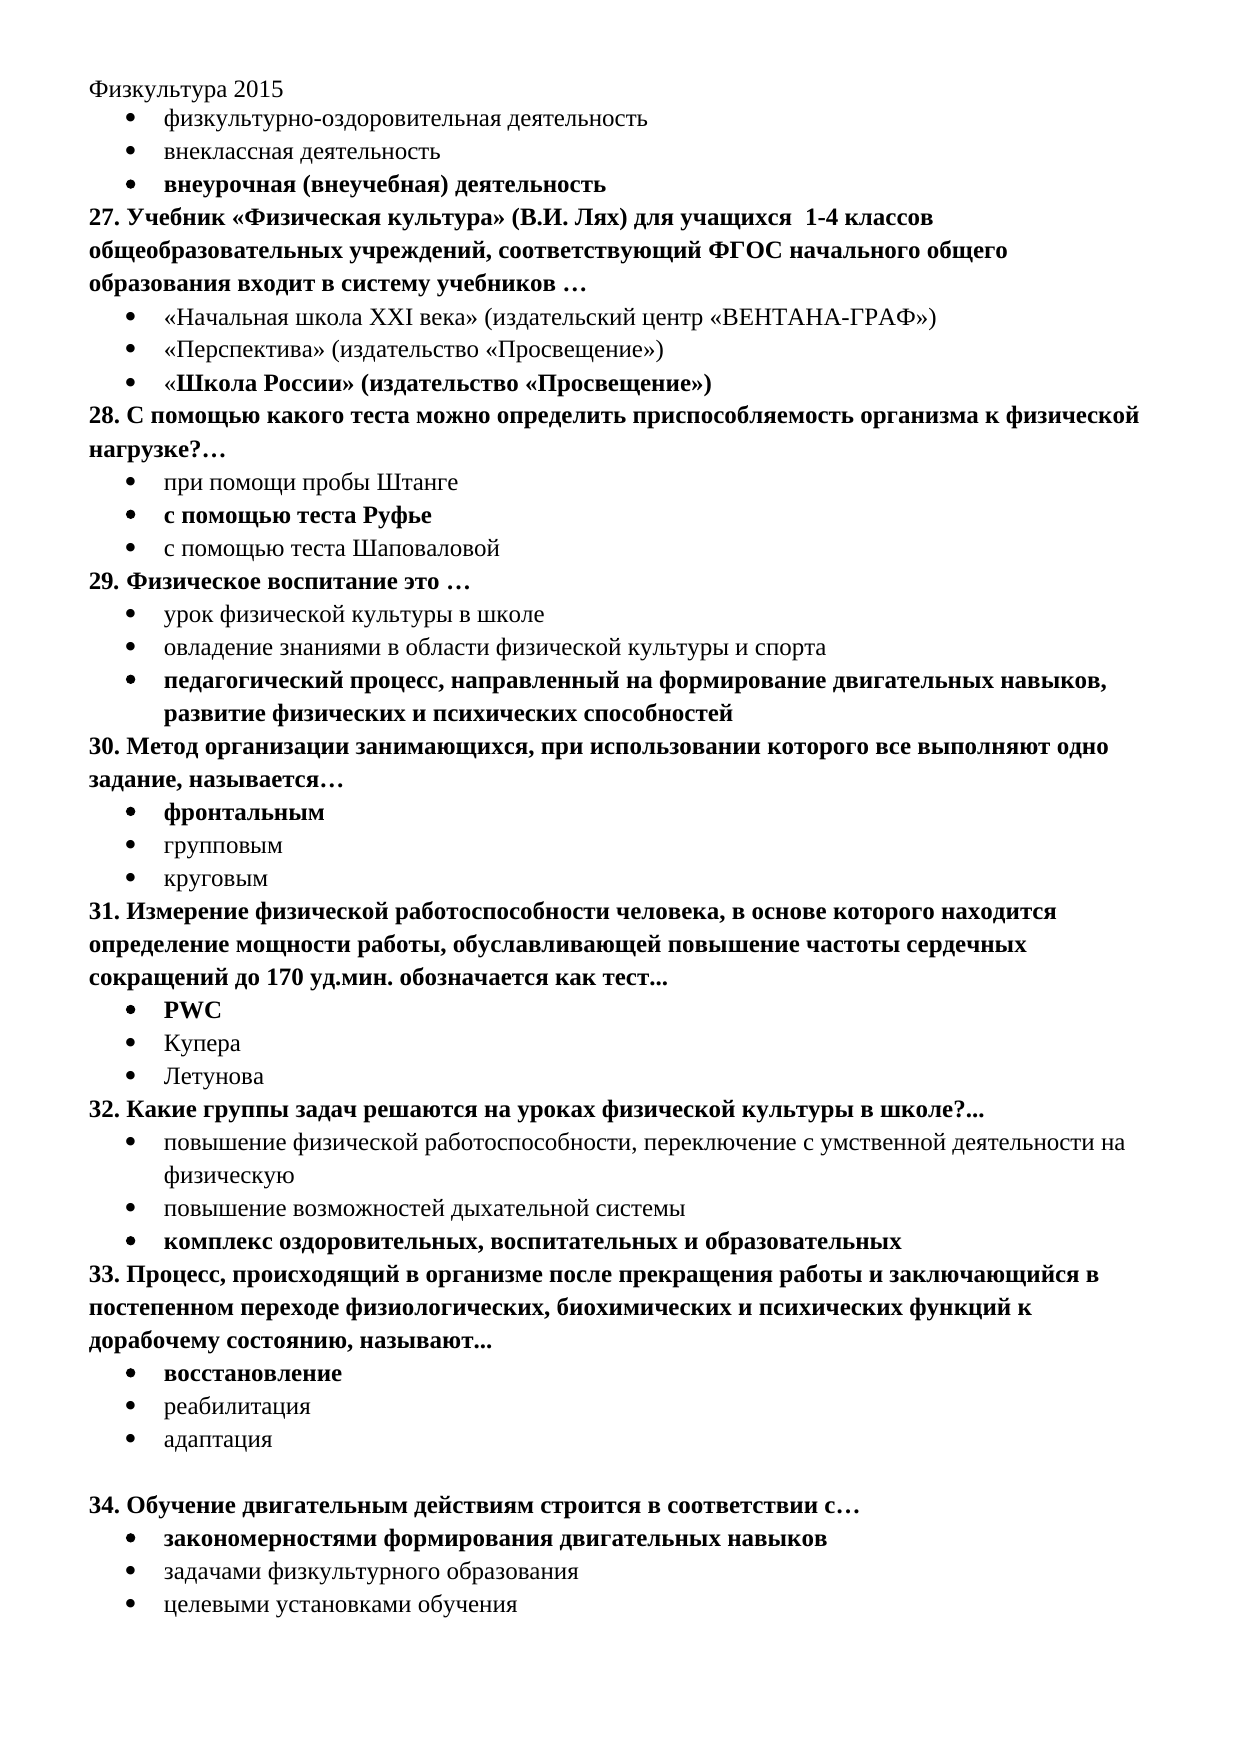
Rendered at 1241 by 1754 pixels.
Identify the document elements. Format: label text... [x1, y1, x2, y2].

list адаптация [126, 1424, 1152, 1453]
list Учебник «Физическая культура» (В.И. Лях) для учащихся 1-4 классов общеобразовательных учреждений, соответствующий ФГОС начального общего образования входит в систему учебников … [89, 202, 1152, 297]
list «Начальная школа XXI века» (издательский центр «ВЕНТАНА-ГРАФ») [126, 302, 1152, 330]
list Какие группы задач решаются на уроках физической культуры в школе?... [89, 1094, 1152, 1123]
list внеурочная (внеучебная) деятельность [126, 169, 1152, 198]
list PWC [126, 995, 1152, 1024]
list физкультурно-оздоровительная деятельность [126, 103, 1152, 132]
list закономерностями формирования двигательных навыков [126, 1523, 1152, 1552]
list С помощью какого теста можно определить приспособляемость организма к физической нагрузке?… [89, 401, 1152, 462]
list с помощью теста Шаповаловой [126, 533, 1152, 561]
list круговым [126, 863, 1152, 892]
list реабилитация [126, 1391, 1152, 1420]
list повышение физической работоспособности, переключение с умственной деятельности на физическую [126, 1127, 1152, 1189]
list Измерение физической работоспособности человека, в основе которого находится определение мощности работы, обуславливающей повышение частоты сердечных сокращений до 170 уд.мин. обозначается как тест... [89, 896, 1152, 991]
list «Школа России» (издательство «Просвещение») [126, 368, 1152, 396]
list Летунова [126, 1061, 1152, 1090]
list Купера [126, 1028, 1152, 1057]
list Метод организации занимающихся, при использовании которого все выполняют одно задание, называется… [89, 731, 1152, 793]
list внеклассная деятельность [126, 136, 1152, 165]
list педагогический процесс, направленный на формирование двигательных навыков, развитие физических и психических способностей [126, 665, 1152, 727]
list «Перспектива» (издательство «Просвещение») [126, 334, 1152, 363]
list с помощью теста Руфье [126, 500, 1152, 528]
list задачами физкультурного образования [126, 1556, 1152, 1585]
list овладение знаниями в области физической культуры и спорта [126, 632, 1152, 661]
list урок физической культуры в школе [126, 599, 1152, 627]
list Физическое воспитание это … [89, 566, 1152, 594]
list Обучение двигательным действиям строится в соответствии с… [89, 1490, 1152, 1519]
list комплекс оздоровительных, воспитательных и образовательных [126, 1226, 1152, 1255]
list групповым [126, 830, 1152, 859]
list при помощи пробы Штанге [126, 467, 1152, 495]
list фронтальным [126, 797, 1152, 826]
list целевыми установками обучения [126, 1589, 1152, 1618]
list восстановление [126, 1358, 1152, 1387]
list Процесс, происходящий в организме после прекращения работы и заключающийся в постепенном переходе физиологических, биохимических и психических функций к дорабочему состоянию, называют... [89, 1259, 1152, 1354]
list повышение возможностей дыхательной системы [126, 1193, 1152, 1222]
